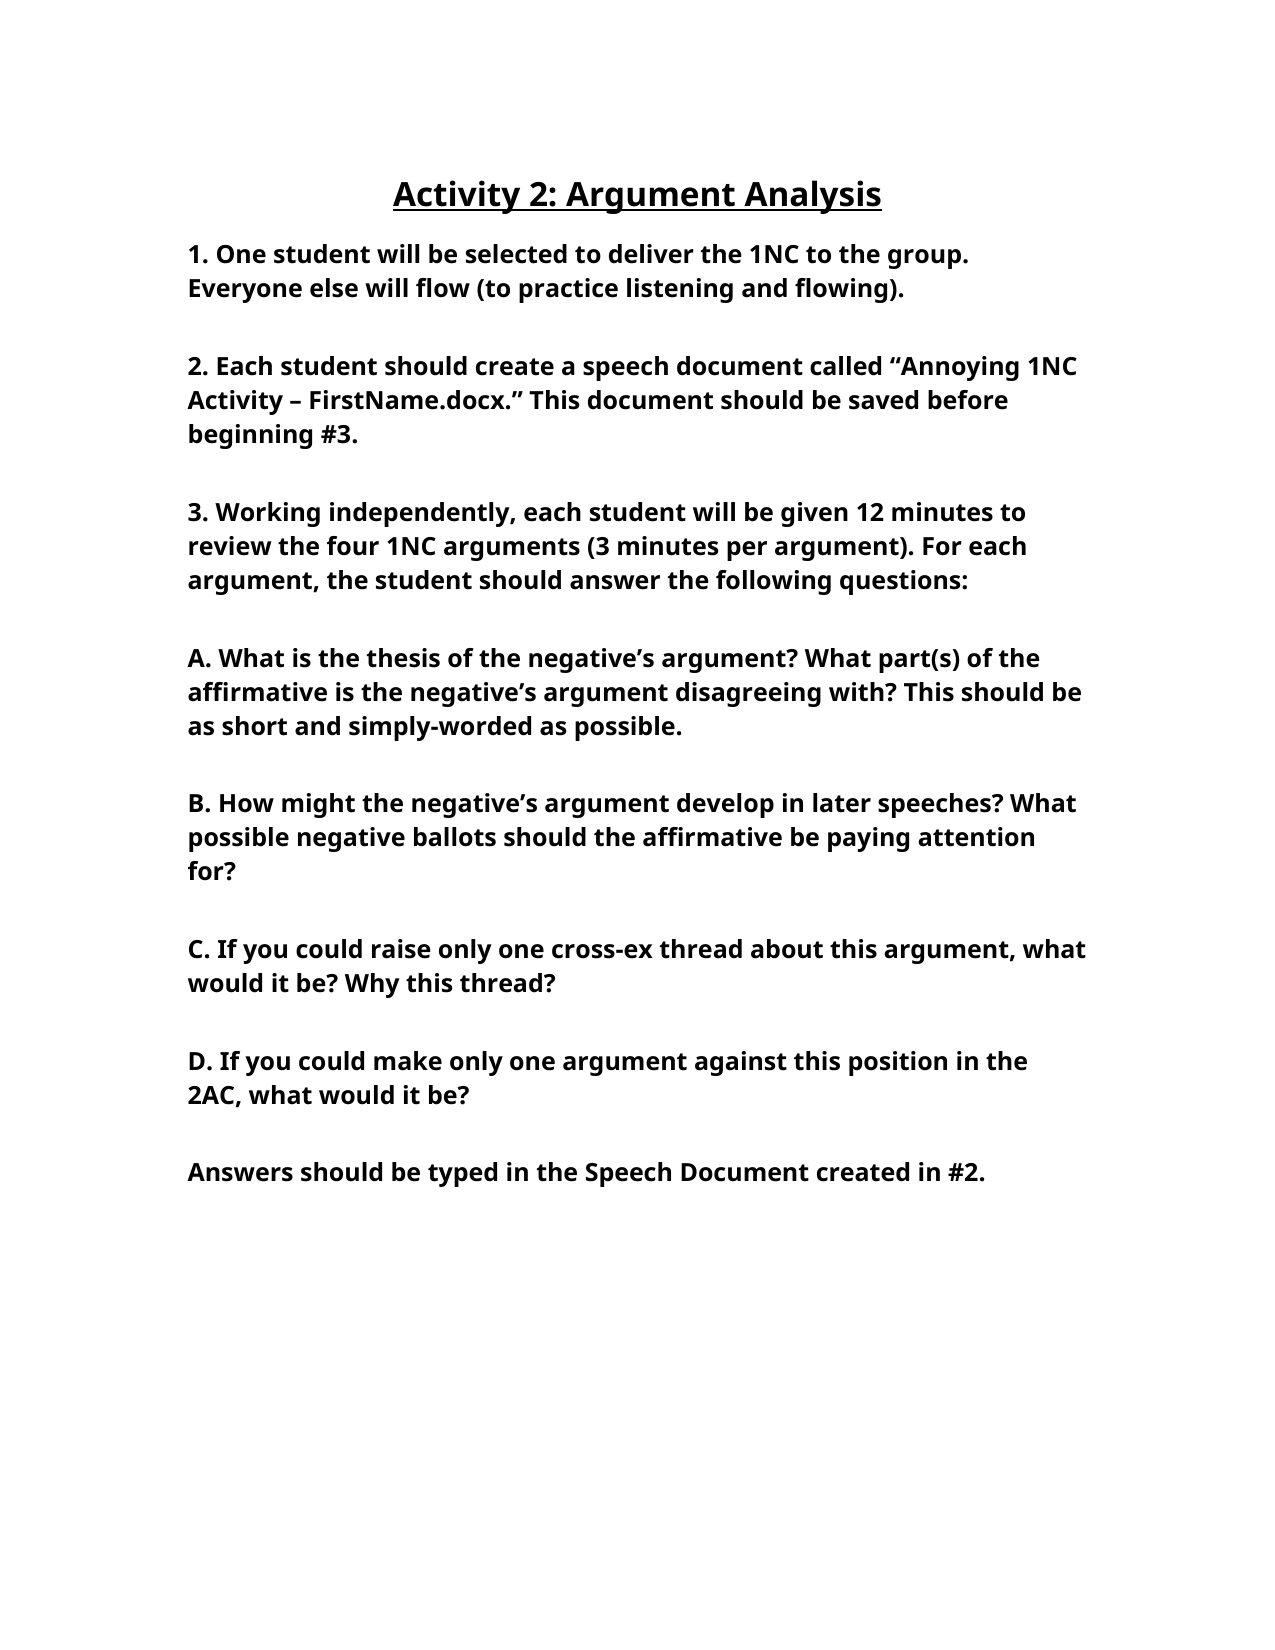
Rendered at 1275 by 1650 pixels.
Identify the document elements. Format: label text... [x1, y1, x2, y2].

subtitle C. If you could raise only one cross-ex thread about this argument, what would it be? Why this thread? [187, 932, 1087, 1000]
subtitle 3. Working independently, each student will be given 12 minutes to review the four 1NC arguments (3 minutes per argument). For each argument, the student should answer the following questions: [187, 494, 1087, 597]
subtitle B. How might the negative’s argument develop in later speeches? What possible negative ballots should the affirmative be paying attention for? [187, 786, 1087, 888]
subtitle 1. One student will be selected to deliver the 1NC to the group. Everyone else will flow (to practice listening and flowing). [187, 237, 1087, 305]
subtitle D. If you could make only one argument against this position in the 2AC, what would it be? [187, 1043, 1087, 1111]
subtitle Activity 2: Argument Analysis [187, 171, 1087, 216]
subtitle 2. Each student should create a speech document called “Annoying 1NC Activity – FirstName.docx.” This document should be saved before beginning #3. [187, 349, 1087, 451]
subtitle A. What is the thesis of the negative’s argument? What part(s) of the affirmative is the negative’s argument disagreeing with? This should be as short and simply-worded as possible. [187, 640, 1087, 742]
subtitle Answers should be typed in the Speech Document created in #2. [187, 1155, 1087, 1189]
